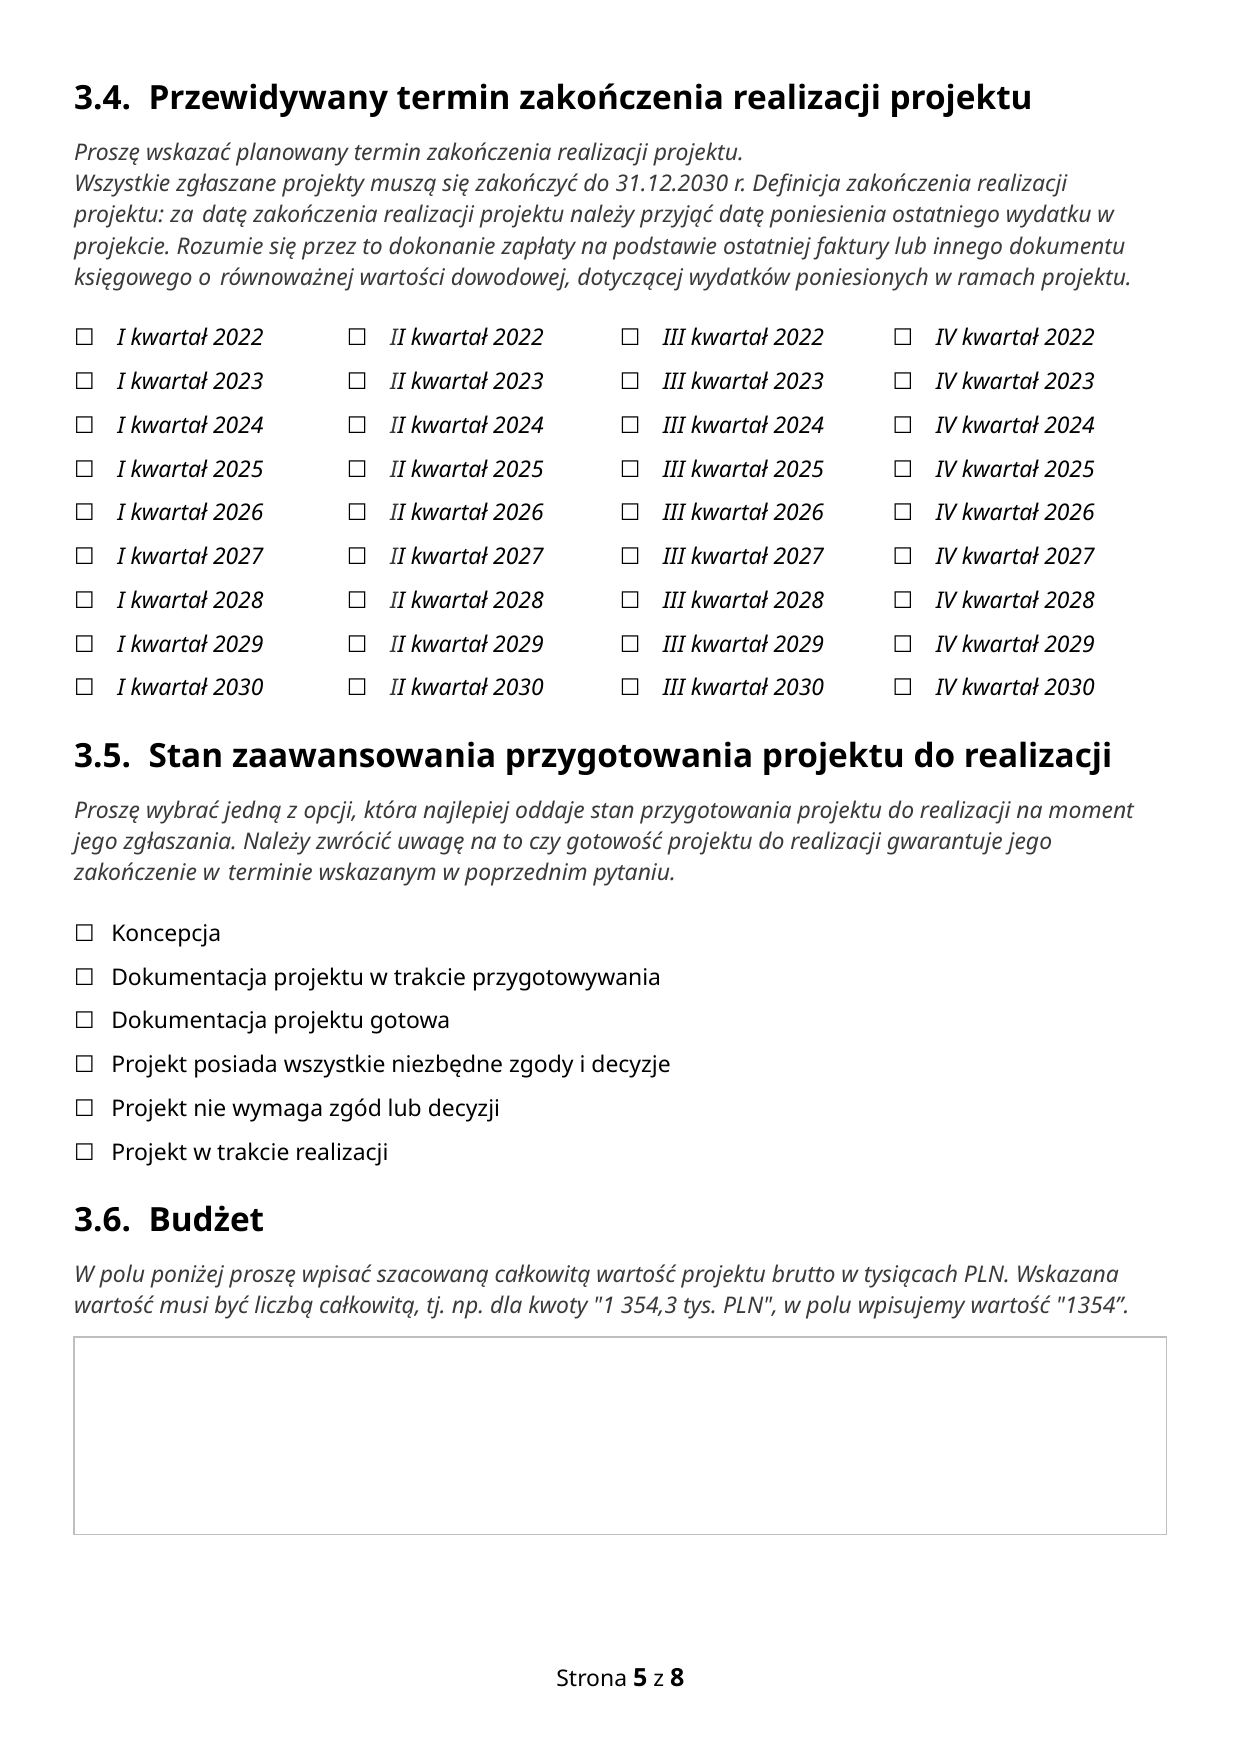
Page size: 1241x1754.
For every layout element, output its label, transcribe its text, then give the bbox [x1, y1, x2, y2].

table_header I kwartał 2022 I kwartał 2023 I kwartał 2024 I kwartał 2025 I kwartał 2026 I kwartał 2027 I kwartał 2028 I kwartał 2029 I kwartał 2030 [74, 309, 347, 715]
text W polu poniżej proszę wpisać szacowaną całkowitą wartość projektu brutto w tysiącach PLN. Wskazana wartość musi być liczbą całkowitą, tj. np. dla kwoty "1 354,3 tys. PLN", w polu wpisujemy wartość "1354”. [74, 1258, 1166, 1321]
subtitle Przewidywany termin zakończenia realizacji projektu [74, 74, 1166, 119]
subtitle Budżet [74, 1196, 1166, 1241]
subtitle Stan zaawansowania przygotowania projektu do realizacji [74, 732, 1166, 777]
text Proszę wybrać jedną z opcji, która najlepiej oddaje stan przygotowania projektu do realizacji na moment jego zgłaszania. Należy zwrócić uwagę na to czy gotowość projektu do realizacji gwarantuje jego zakończenie w terminie wskazanym w poprzednim pytaniu. [74, 794, 1166, 888]
text Proszę wskazać planowany termin zakończenia realizacji projektu. Wszystkie zgłaszane projekty muszą się zakończyć do 31.12.2030 r. Definicja zakończenia realizacji projektu: za datę zakończenia realizacji projektu należy przyjąć datę poniesienia ostatniego wydatku w projekcie. Rozumie się przez to dokonanie zapłaty na podstawie ostatniej faktury lub innego dokumentu księgowego o równoważnej wartości dowodowej, dotyczącej wydatków poniesionych w ramach projektu. [74, 136, 1166, 292]
table_header Koncepcja Dokumentacja projektu w trakcie przygotowywania Dokumentacja projektu gotowa Projekt posiada wszystkie niezbędne zgody i decyzje Projekt nie wymaga zgód lub decyzji Projekt w trakcie realizacji [74, 904, 1165, 1179]
